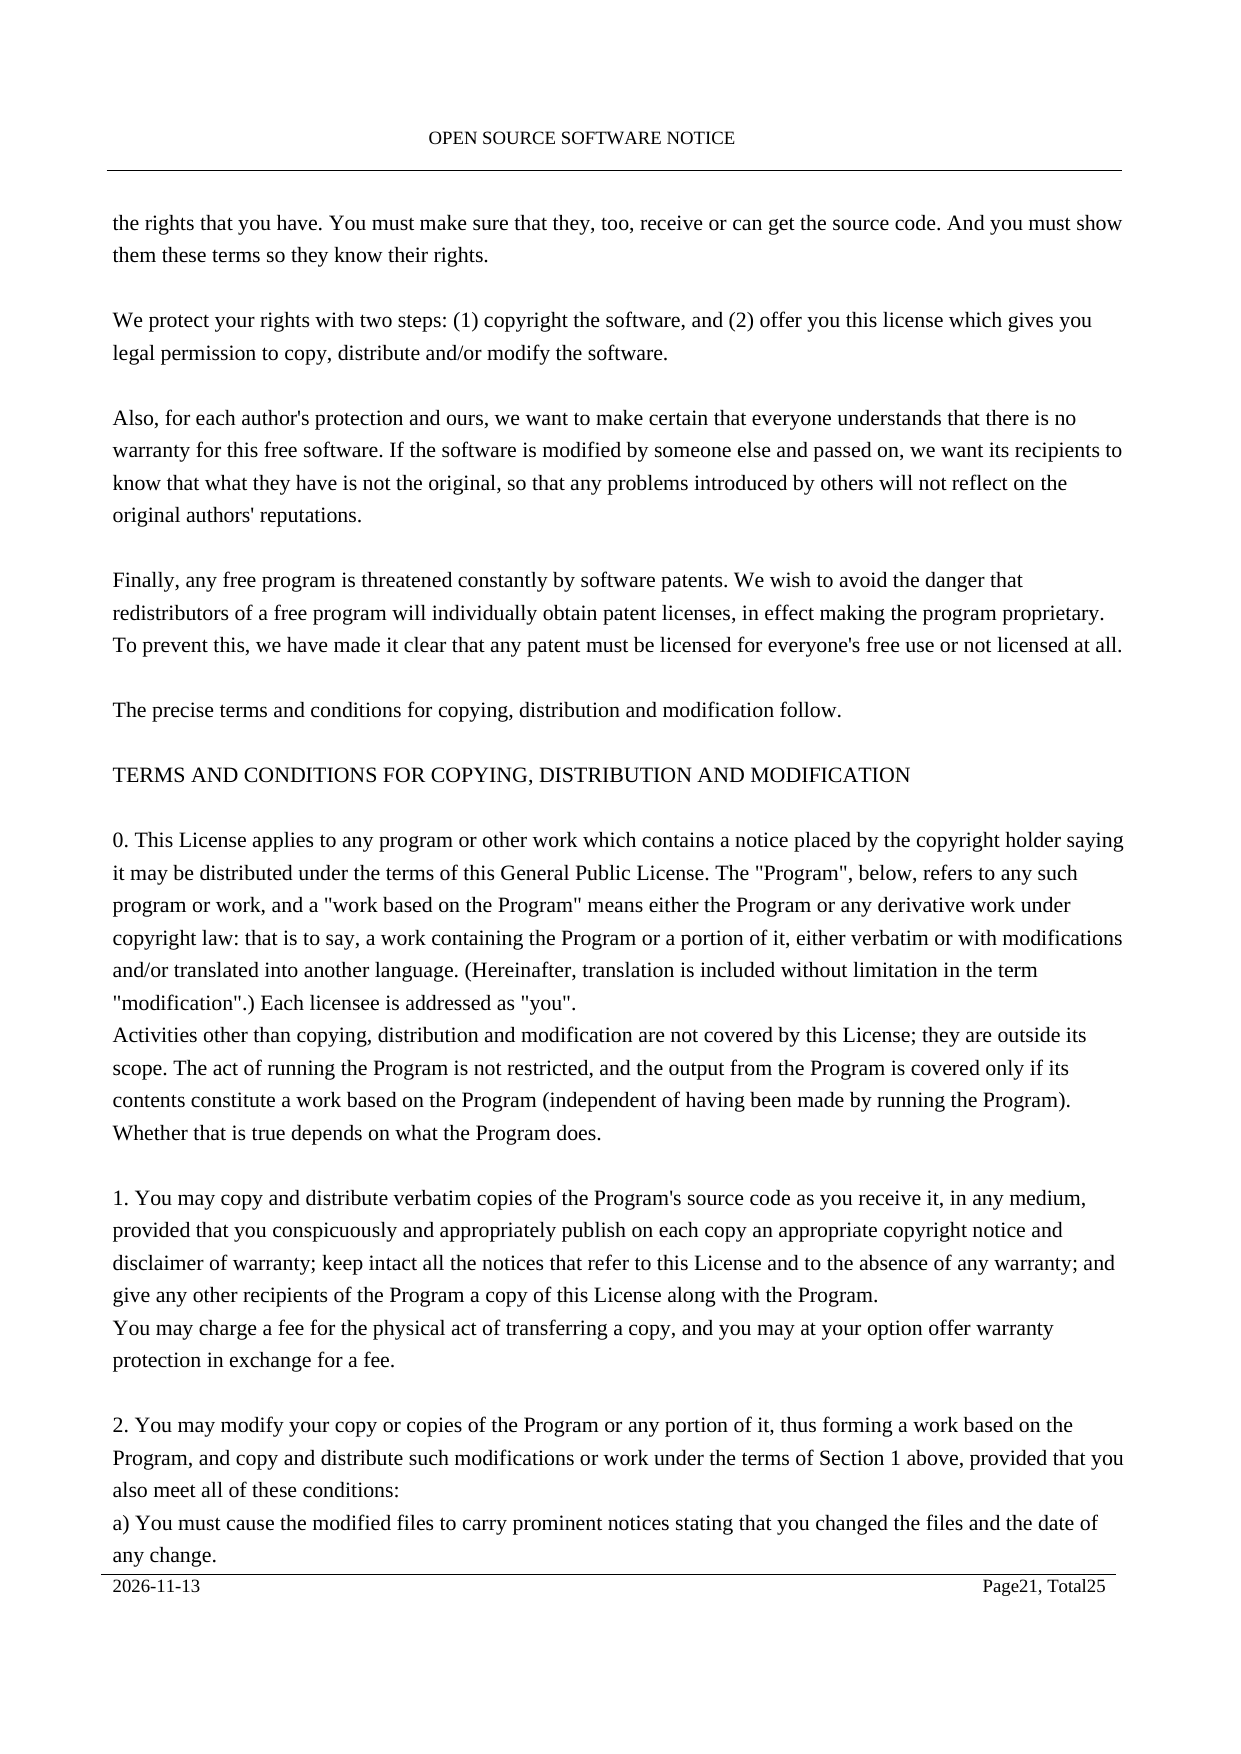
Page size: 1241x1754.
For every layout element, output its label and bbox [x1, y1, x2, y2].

text [112, 206, 1128, 1571]
